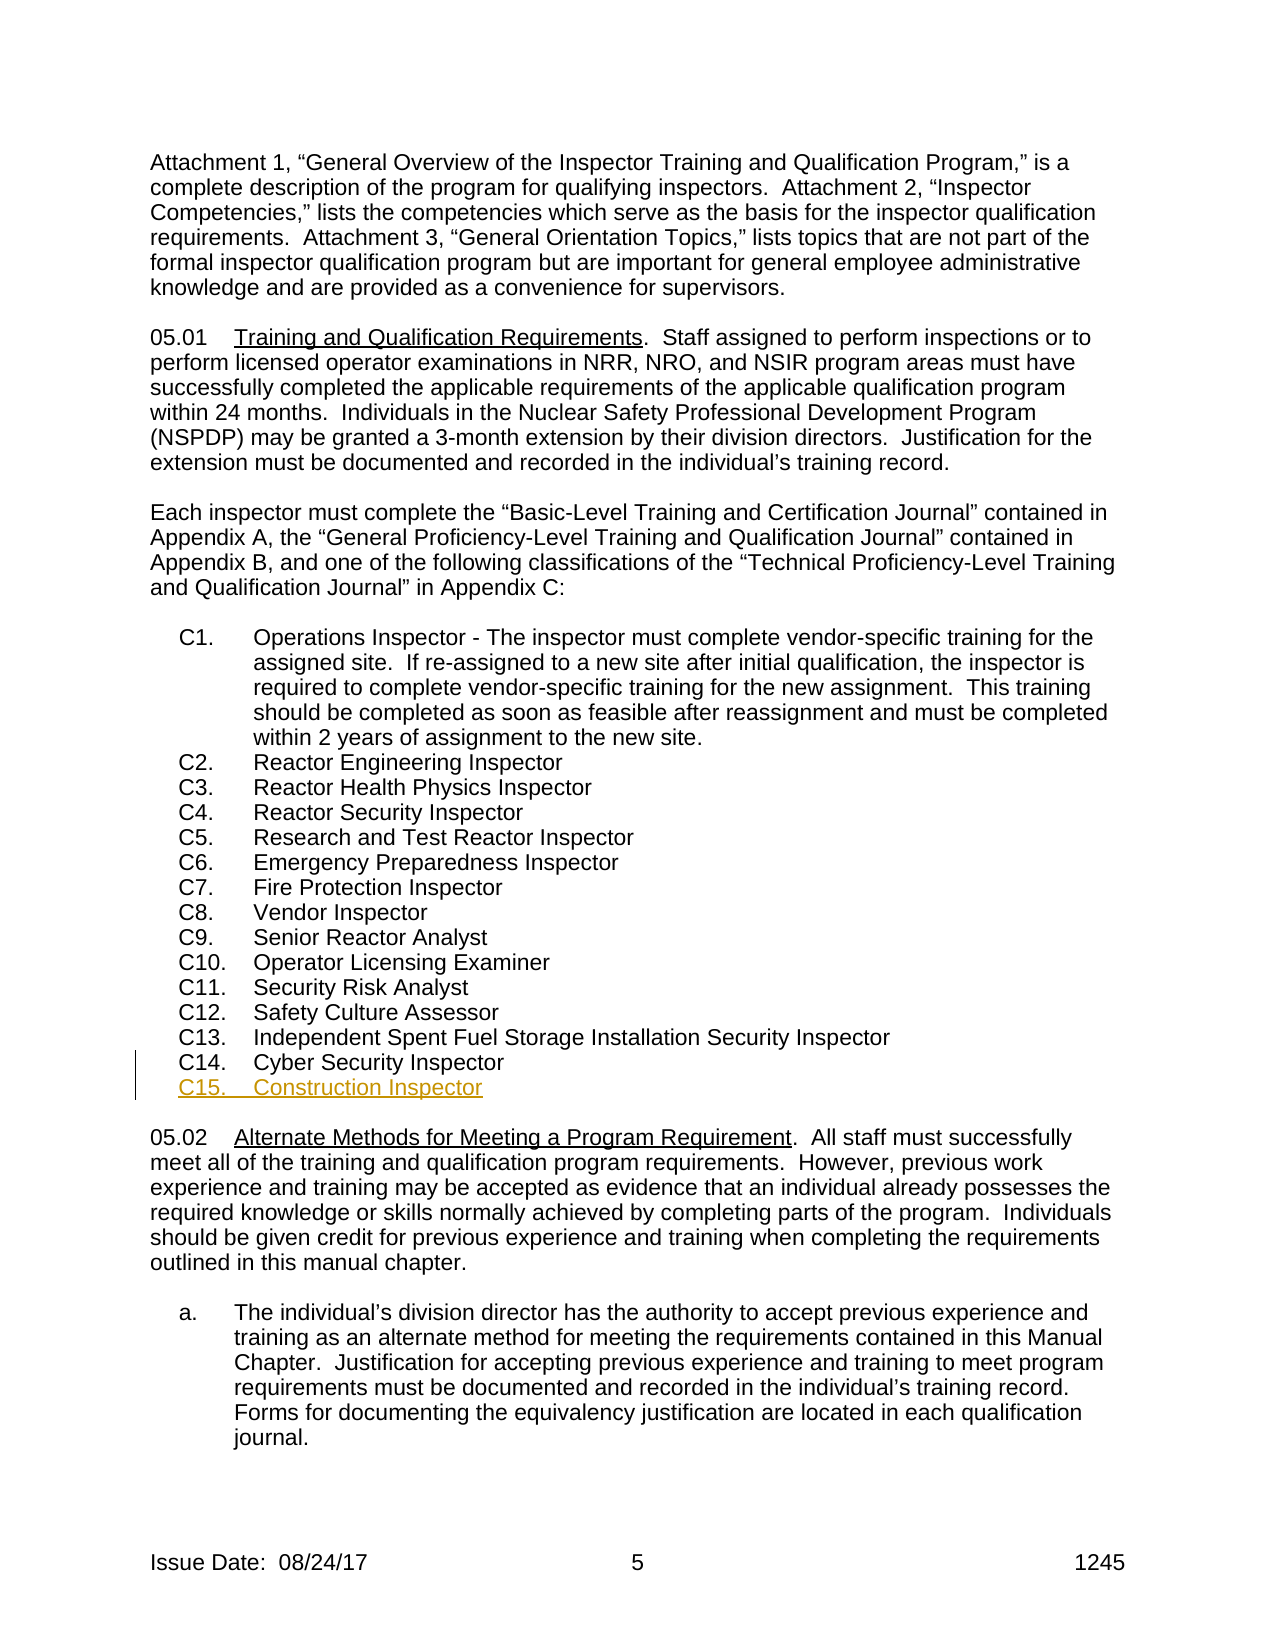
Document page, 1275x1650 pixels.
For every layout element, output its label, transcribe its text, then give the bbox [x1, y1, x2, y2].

text C2. Reactor Engineering Inspector [178, 750, 1125, 775]
text C13. Independent Spent Fuel Storage Installation Security Inspector [178, 1025, 1125, 1050]
list The individual’s division director has the authority to accept previous experience and training as an alternate method for meeting the requirements contained in this Manual Chapter. Justification for accepting previous experience and training to meet program requirements must be documented and recorded in the individual’s training record. Forms for documenting the equivalency justification are located in each qualification journal. [178, 1300, 1125, 1450]
text C9. Senior Reactor Analyst [178, 925, 1125, 950]
text C12. Safety Culture Assessor [178, 1000, 1125, 1025]
text C3. Reactor Health Physics Inspector [178, 775, 1125, 800]
text 05.01 Training and Qualification Requirements. Staff assigned to perform inspections or to perform licensed operator examinations in NRR, NRO, and NSIR program areas must have successfully completed the applicable requirements of the applicable qualification program within 24 months. Individuals in the Nuclear Safety Professional Development Program (NSPDP) may be granted a 3-month extension by their division directors. Justification for the extension must be documented and recorded in the individual’s training record. [150, 325, 1125, 475]
text C8. Vendor Inspector [178, 900, 1125, 925]
text C6. Emergency Preparedness Inspector [178, 850, 1125, 875]
text Attachment 1, “General Overview of the Inspector Training and Qualification Program,” is a complete description of the program for qualifying inspectors. Attachment 2, “Inspector Competencies,” lists the competencies which serve as the basis for the inspector qualification requirements. Attachment 3, “General Orientation Topics,” lists topics that are not part of the formal inspector qualification program but are important for general employee administrative knowledge and are provided as a convenience for supervisors. [150, 150, 1125, 300]
text C5. Research and Test Reactor Inspector [178, 825, 1125, 850]
text 05.02 Alternate Methods for Meeting a Program Requirement. All staff must successfully meet all of the training and qualification program requirements. However, previous work experience and training may be accepted as evidence that an individual already possesses the required knowledge or skills normally achieved by completing parts of the program. Individuals should be given credit for previous experience and training when completing the requirements outlined in this manual chapter. [150, 1125, 1125, 1275]
text C10. Operator Licensing Examiner [178, 950, 1125, 975]
text C1. Operations Inspector - The inspector must complete vendor-specific training for the assigned site. If re-assigned to a new site after initial qualification, the inspector is required to complete vendor-specific training for the new assignment. This training should be completed as soon as feasible after reassignment and must be completed within 2 years of assignment to the new site. [178, 625, 1125, 750]
text Each inspector must complete the “Basic-Level Training and Certification Journal” contained in Appendix A, the “General Proficiency-Level Training and Qualification Journal” contained in Appendix B, and one of the following classifications of the “Technical Proficiency-Level Training and Qualification Journal” in Appendix C: [150, 500, 1125, 600]
text C14. Cyber Security Inspector [178, 1050, 1125, 1075]
text C7. Fire Protection Inspector [178, 875, 1125, 900]
text C11. Security Risk Analyst [178, 975, 1125, 1000]
text C4. Reactor Security Inspector [178, 800, 1125, 825]
